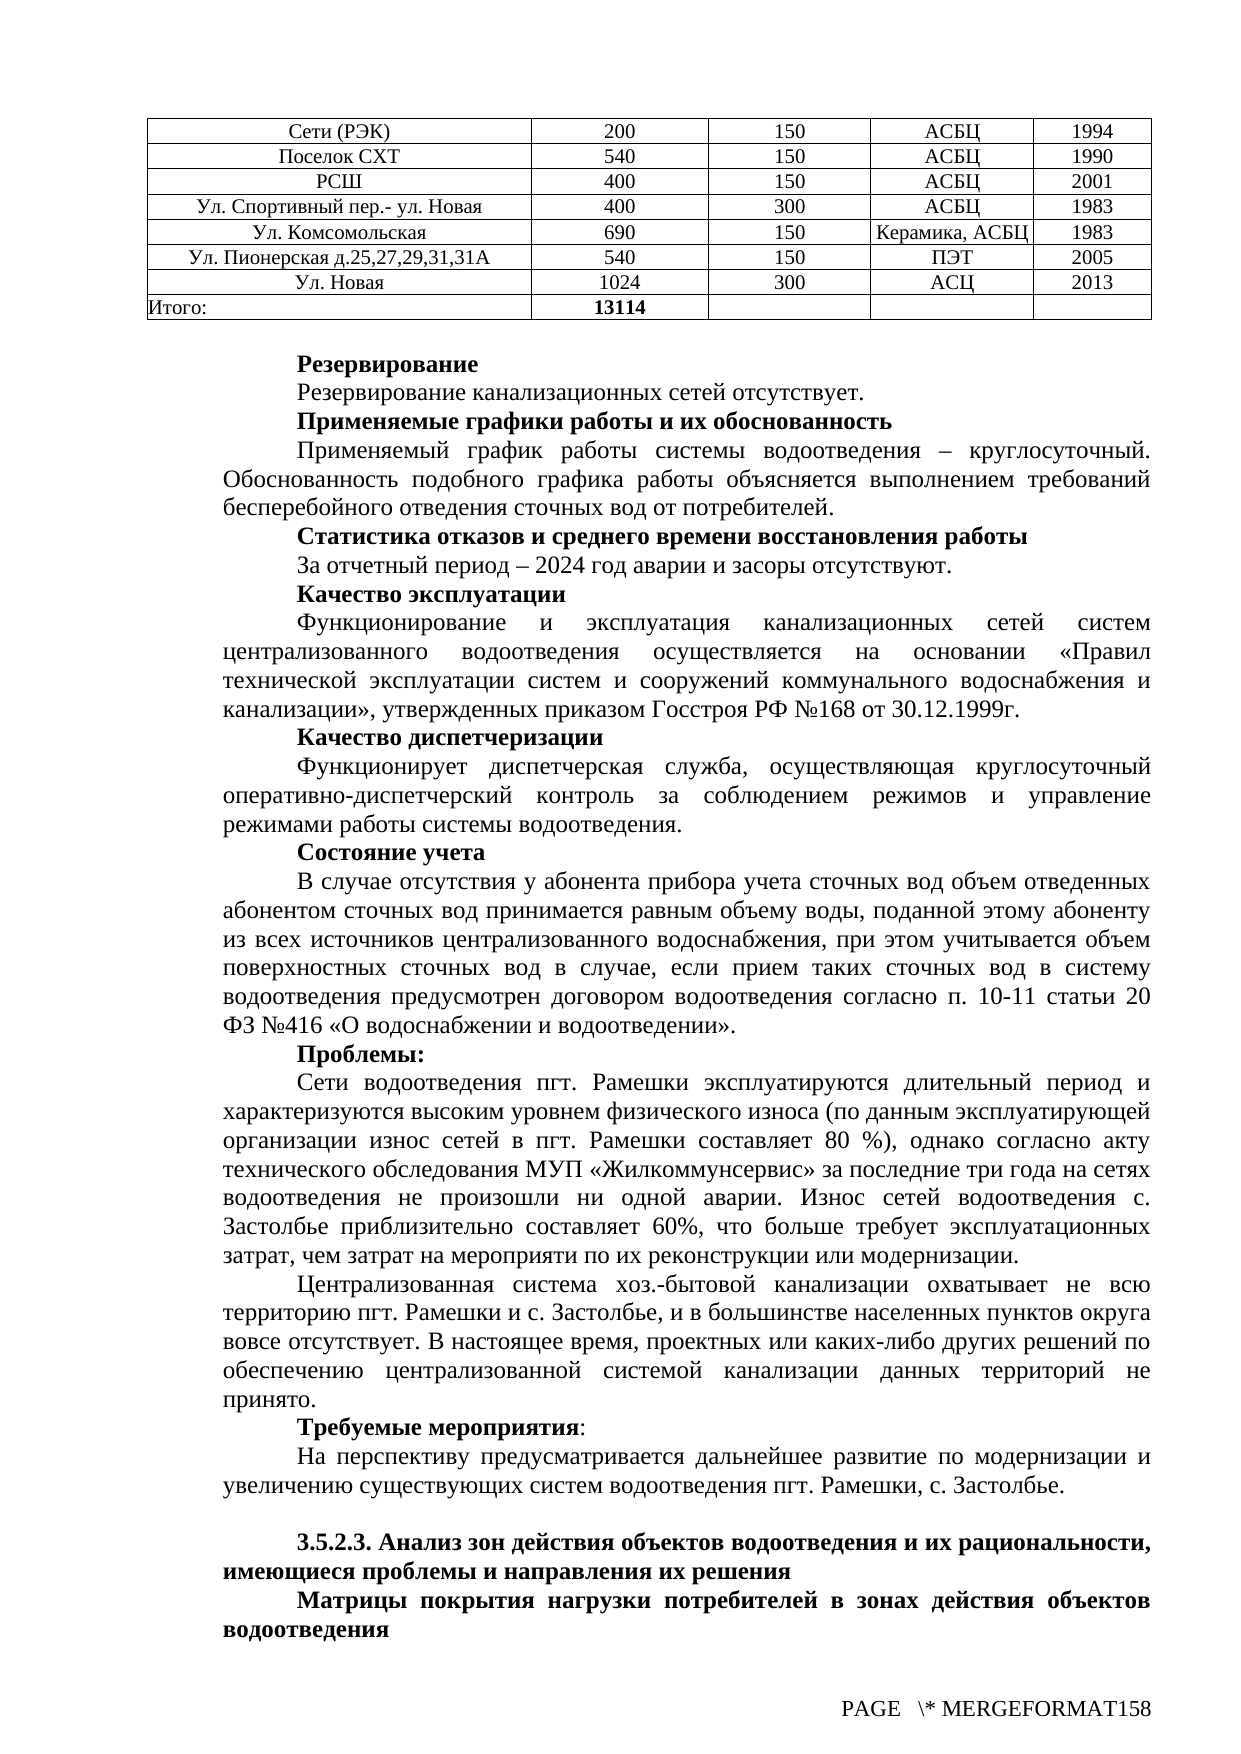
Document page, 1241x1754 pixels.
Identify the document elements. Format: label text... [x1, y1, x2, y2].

text Централизованная система хоз.-бытовой канализации охватывает не всю территорию пгт. Рамешки и с. Застолбье, и в большинстве населенных пунктов округа вовсе отсутствует. В настоящее время, проектных или каких-либо других решений по обеспечению централизованной системой канализации данных территорий не принято. [223, 1269, 1152, 1412]
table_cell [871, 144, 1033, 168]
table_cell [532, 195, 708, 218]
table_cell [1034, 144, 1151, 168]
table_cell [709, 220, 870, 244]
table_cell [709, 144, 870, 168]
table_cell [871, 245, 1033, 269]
text В случае отсутствия у абонента прибора учета сточных вод объем отведенных абонентом сточных вод принимается равным объему воды, поданной этому абоненту из всех источников централизованного водоснабжения, при этом учитывается объем поверхностных сточных вод в случае, если прием таких сточных вод в систему водоотведения предусмотрен договором водоотведения согласно п. 10-11 статьи 20 ФЗ №416 «О водоснабжении и водоотведении». [223, 866, 1152, 1039]
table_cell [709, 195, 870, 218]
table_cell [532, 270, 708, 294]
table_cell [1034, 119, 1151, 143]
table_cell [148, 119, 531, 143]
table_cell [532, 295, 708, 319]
text Матрицы покрытия нагрузки потребителей в зонах действия объектов водоотведения [223, 1585, 1152, 1642]
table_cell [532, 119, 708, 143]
text 3.5.2.3. Анализ зон действия объектов водоотведения и их рациональности, имеющиеся проблемы и направления их решения [223, 1527, 1152, 1585]
text Состояние учета [223, 837, 1152, 866]
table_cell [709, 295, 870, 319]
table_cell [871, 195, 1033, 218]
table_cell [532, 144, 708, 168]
text Функционирование и эксплуатация канализационных сетей систем централизованного водоотведения осуществляется на основании «Правил технической эксплуатации систем и сооружений коммунального водоснабжения и канализации», утвержденных приказом Госстроя РФ №168 от 30.12.1999г. [223, 607, 1152, 722]
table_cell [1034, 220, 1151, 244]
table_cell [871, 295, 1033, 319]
text Статистика отказов и среднего времени восстановления работы [223, 521, 1152, 550]
text Качество диспетчеризации [223, 722, 1152, 751]
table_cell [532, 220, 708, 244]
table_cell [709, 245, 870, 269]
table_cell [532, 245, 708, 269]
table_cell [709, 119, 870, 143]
text Функционирует диспетчерская служба, осуществляющая круглосуточный оперативно-диспетчерский контроль за соблюдением режимов и управление режимами работы системы водоотведения. [223, 751, 1152, 837]
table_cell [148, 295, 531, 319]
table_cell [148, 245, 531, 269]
text Резервирование [223, 349, 1152, 377]
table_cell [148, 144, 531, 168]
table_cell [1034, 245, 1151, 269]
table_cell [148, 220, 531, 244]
text Применяемый график работы системы водоотведения – круглосуточный. Обоснованность подобного графика работы объясняется выполнением требований бесперебойного отведения сточных вод от потребителей. [223, 435, 1152, 521]
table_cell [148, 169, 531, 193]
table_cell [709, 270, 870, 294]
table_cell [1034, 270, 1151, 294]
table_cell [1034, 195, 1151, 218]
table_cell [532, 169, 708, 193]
text Требуемые мероприятия: [223, 1412, 1152, 1441]
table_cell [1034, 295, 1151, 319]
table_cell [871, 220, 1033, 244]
text Резервирование канализационных сетей отсутствует. [223, 377, 1152, 406]
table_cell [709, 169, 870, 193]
text Применяемые графики работы и их обоснованность [223, 406, 1152, 435]
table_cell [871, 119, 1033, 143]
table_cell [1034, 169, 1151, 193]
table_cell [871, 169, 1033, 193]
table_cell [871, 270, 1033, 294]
text Сети водоотведения пгт. Рамешки эксплуатируются длительный период и характеризуются высоким уровнем физического износа (по данным эксплуатирующей организации износ сетей в пгт. Рамешки составляет 80 %), однако согласно акту технического обследования МУП «Жилкоммунсервис» за последние три года на сетях водоотведения не произошли ни одной аварии. Износ сетей водоотведения с. Застолбье приблизительно составляет 60%, что больше требует эксплуатационных затрат, чем затрат на мероприяти по их реконструкции или модернизации. [223, 1067, 1152, 1269]
text За отчетный период – 2024 год аварии и засоры отсутствуют. [223, 550, 1152, 579]
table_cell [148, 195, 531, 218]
text На перспективу предусматривается дальнейшее развитие по модернизации и увеличению существующих систем водоотведения пгт. Рамешки, с. Застолбье. [223, 1441, 1152, 1499]
text Качество эксплуатации [223, 579, 1152, 607]
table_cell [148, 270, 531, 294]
text Проблемы: [223, 1039, 1152, 1067]
